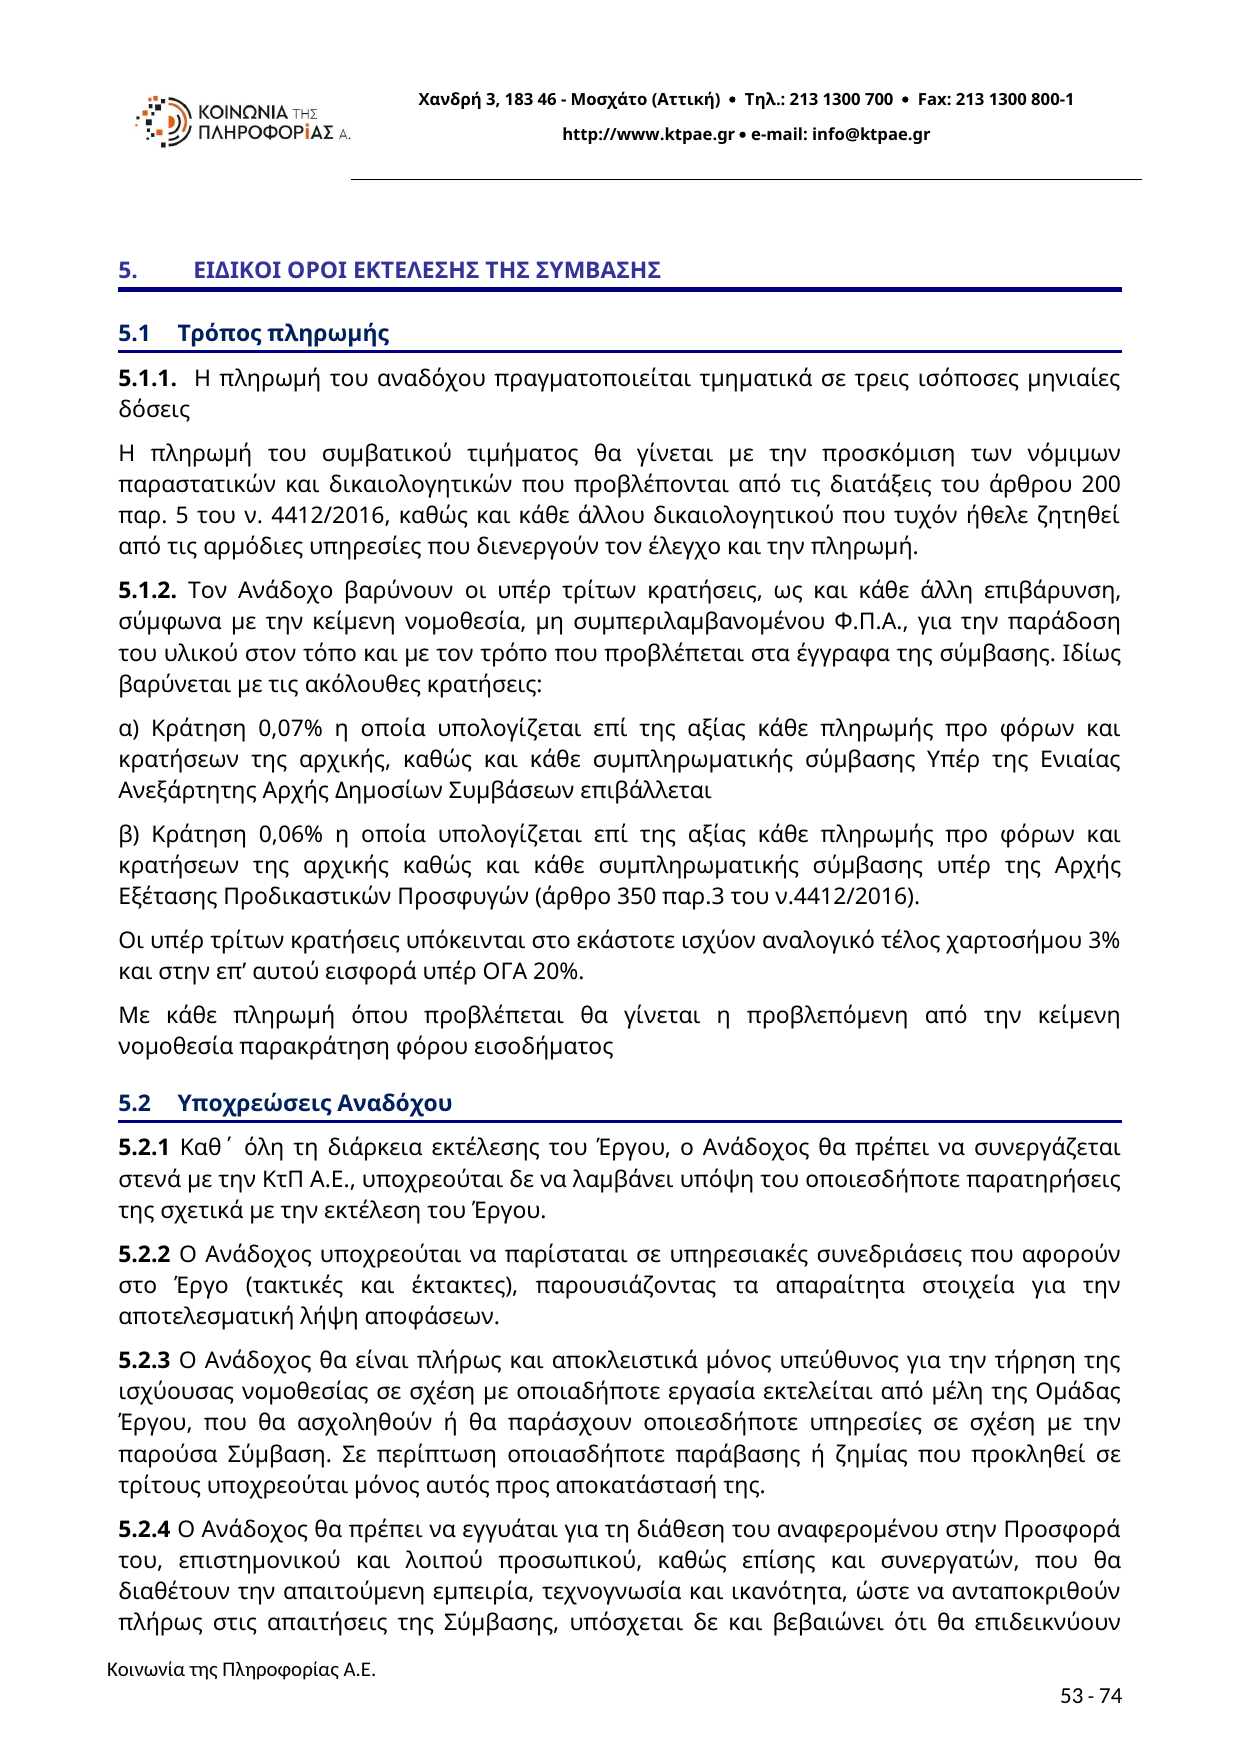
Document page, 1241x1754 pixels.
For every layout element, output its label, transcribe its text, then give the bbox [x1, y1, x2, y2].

subtitle 5.2 Υποχρεώσεις Αναδόχου [118, 1086, 1122, 1120]
text 5.2.3 Ο Ανάδοχος θα είναι πλήρως και αποκλειστικά μόνος υπεύθυνος για την τήρηση της ισχύουσας νομοθεσίας σε σχέση με οποιαδήποτε εργασία εκτελείται από μέλη της Ομάδας Έργου, που θα ασχοληθούν ή θα παράσχουν οποιεσδήποτε υπηρεσίες σε σχέση με την παρούσα Σύμβαση. Σε περίπτωση οποιασδήποτε παράβασης ή ζημίας που προκληθεί σε τρίτους υποχρεούται μόνος αυτός προς αποκατάστασή της. [118, 1344, 1122, 1500]
text 5.2.2 Ο Ανάδοχος υποχρεούται να παρίσταται σε υπηρεσιακές συνεδριάσεις που αφορούν στο Έργο (τακτικές και έκτακτες), παρουσιάζοντας τα απαραίτητα στοιχεία για την αποτελεσματική λήψη αποφάσεων. [118, 1237, 1122, 1331]
text Οι υπέρ τρίτων κρατήσεις υπόκεινται στο εκάστοτε ισχύον αναλογικό τέλος χαρτοσήμου 3% και στην επ’ αυτού εισφορά υπέρ ΟΓΑ 20%. [118, 924, 1122, 986]
text Με κάθε πληρωμή όπου προβλέπεται θα γίνεται η προβλεπόμενη από την κείμενη νομοθεσία παρακράτηση φόρου εισοδήματος [118, 999, 1122, 1061]
picture [129, 87, 351, 154]
text β) Κράτηση 0,06% η οποία υπολογίζεται επί της αξίας κάθε πληρωμής προ φόρων και κρατήσεων της αρχικής καθώς και κάθε συμπληρωματικής σύμβασης υπέρ της Αρχής Εξέτασης Προδικαστικών Προσφυγών (άρθρο 350 παρ.3 του ν.4412/2016). [118, 818, 1122, 911]
text α) Κράτηση 0,07% η οποία υπολογίζεται επί της αξίας κάθε πληρωμής προ φόρων και κρατήσεων της αρχικής, καθώς και κάθε συμπληρωματικής σύμβασης Υπέρ της Ενιαίας Ανεξάρτητης Αρχής Δημοσίων Συμβάσεων επιβάλλεται [118, 711, 1122, 805]
text 5.2.1 Καθ΄ όλη τη διάρκεια εκτέλεσης του Έργου, ο Ανάδοχος θα πρέπει να συνεργάζεται στενά με την ΚτΠ Α.Ε., υποχρεούται δε να λαμβάνει υπόψη του οποιεσδήποτε παρατηρήσεις της σχετικά με την εκτέλεση του Έργου. [118, 1131, 1122, 1225]
subtitle 5. ΕΙΔΙΚΟΙ ΟΡΟΙ ΕΚΤΕΛΕΣΗΣ ΤΗΣ ΣΥΜΒΑΣΗΣ [118, 254, 1122, 287]
subtitle 5.1 Τρόπος πληρωμής [118, 317, 1122, 350]
text 5.1.2. Τον Ανάδοχο βαρύνουν οι υπέρ τρίτων κρατήσεις, ως και κάθε άλλη επιβάρυνση, σύμφωνα με την κείμενη νομοθεσία, μη συμπεριλαμβανομένου Φ.Π.Α., για την παράδοση του υλικού στον τόπο και με τον τρόπο που προβλέπεται στα έγγραφα της σύμβασης. Ιδίως βαρύνεται με τις ακόλουθες κρατήσεις: [118, 574, 1122, 699]
text 5.1.1. Η πληρωμή του αναδόχου πραγματοποιείται τμηματικά σε τρεις ισόποσες μηνιαίες δόσεις [118, 361, 1122, 424]
text Η πληρωμή του συμβατικού τιμήματος θα γίνεται με την προσκόμιση των νόμιμων παραστατικών και δικαιολογητικών που προβλέπονται από τις διατάξεις του άρθρου 200 παρ. 5 του ν. 4412/2016, καθώς και κάθε άλλου δικαιολογητικού που τυχόν ήθελε ζητηθεί από τις αρμόδιες υπηρεσίες που διενεργούν τον έλεγχο και την πληρωμή. [118, 436, 1122, 561]
